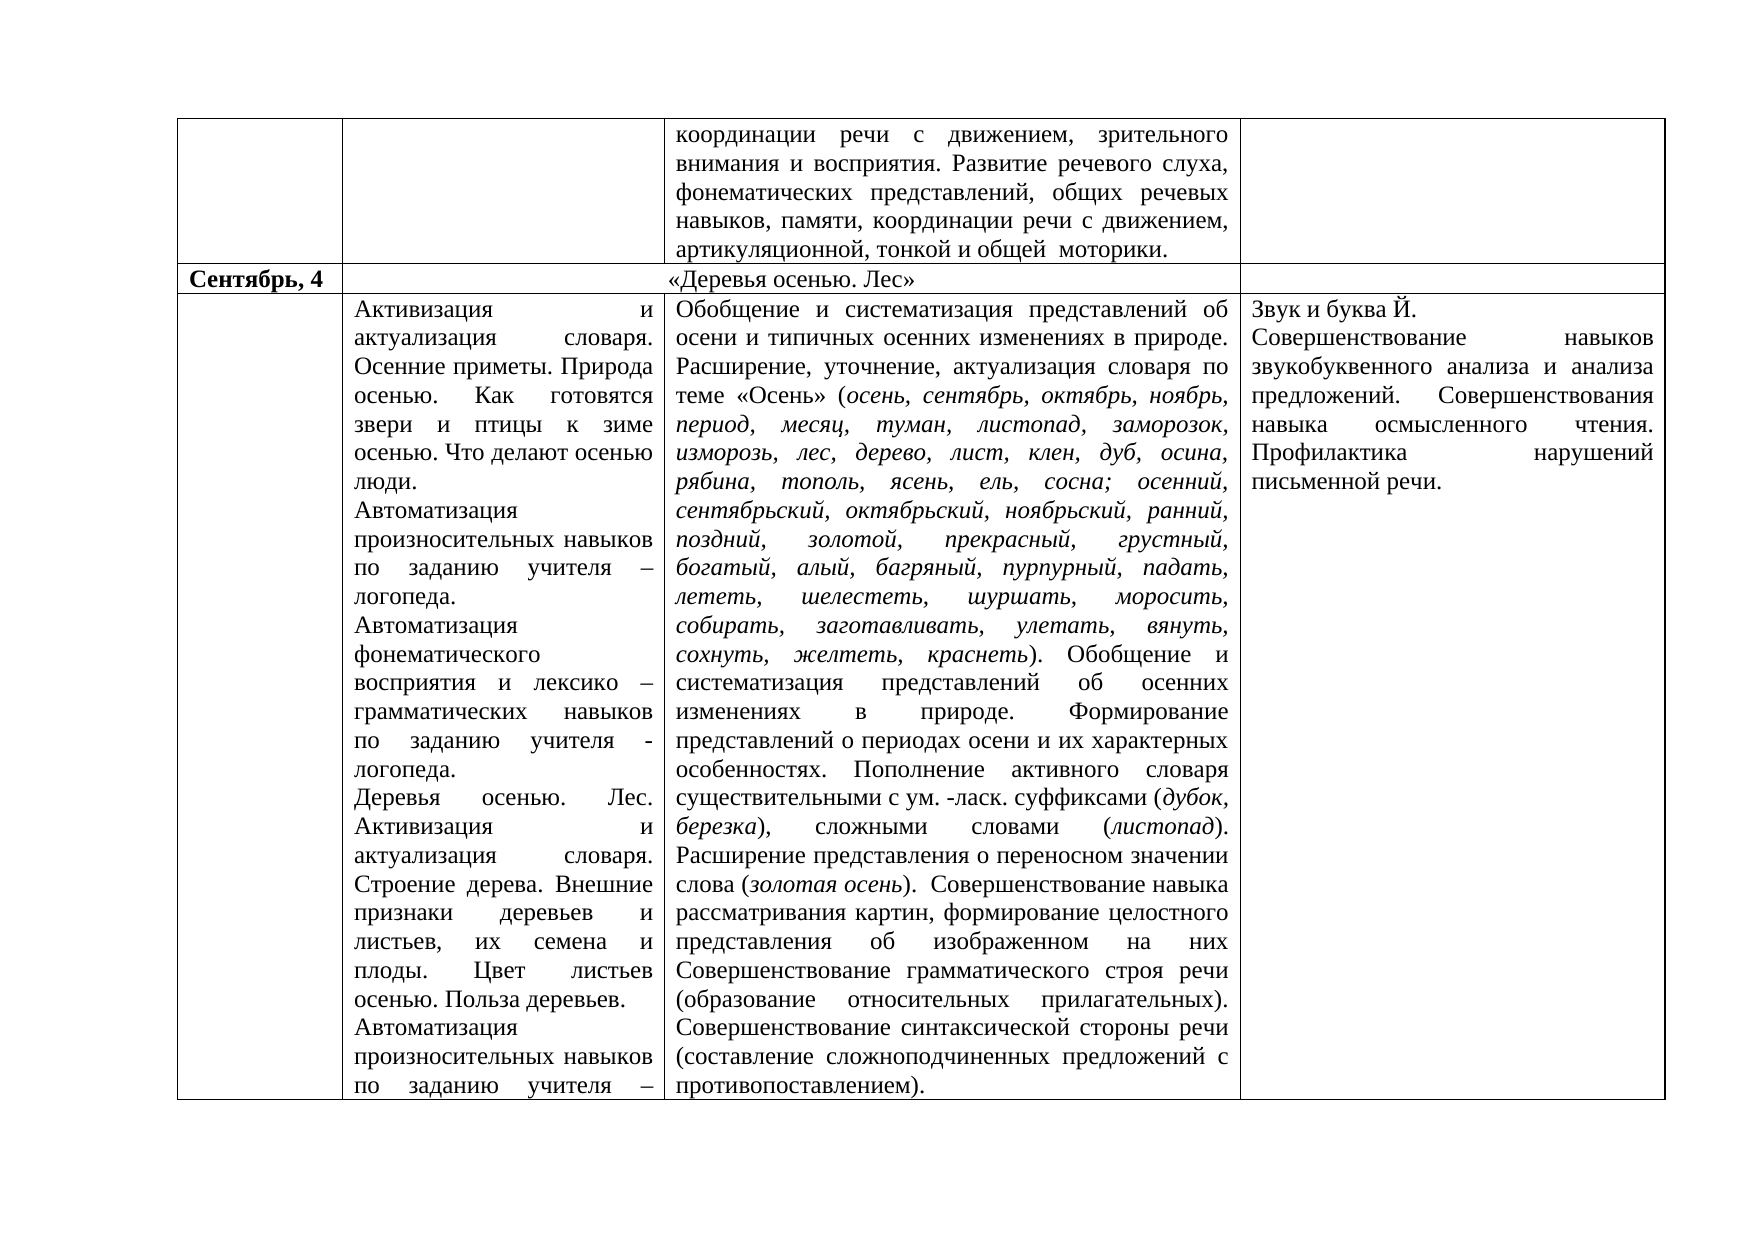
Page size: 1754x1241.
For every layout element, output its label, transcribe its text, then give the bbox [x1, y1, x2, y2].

table_cell Сентябрь, 4 [178, 264, 342, 293]
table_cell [665, 119, 1240, 263]
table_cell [343, 119, 664, 263]
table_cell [665, 294, 1240, 1099]
table_cell [178, 294, 342, 1099]
table_cell [1241, 264, 1664, 293]
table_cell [1241, 294, 1664, 1099]
table_cell [178, 119, 342, 263]
table_cell «Деревья осенью. Лес» [343, 264, 1240, 293]
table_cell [343, 294, 664, 1099]
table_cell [1241, 119, 1664, 263]
